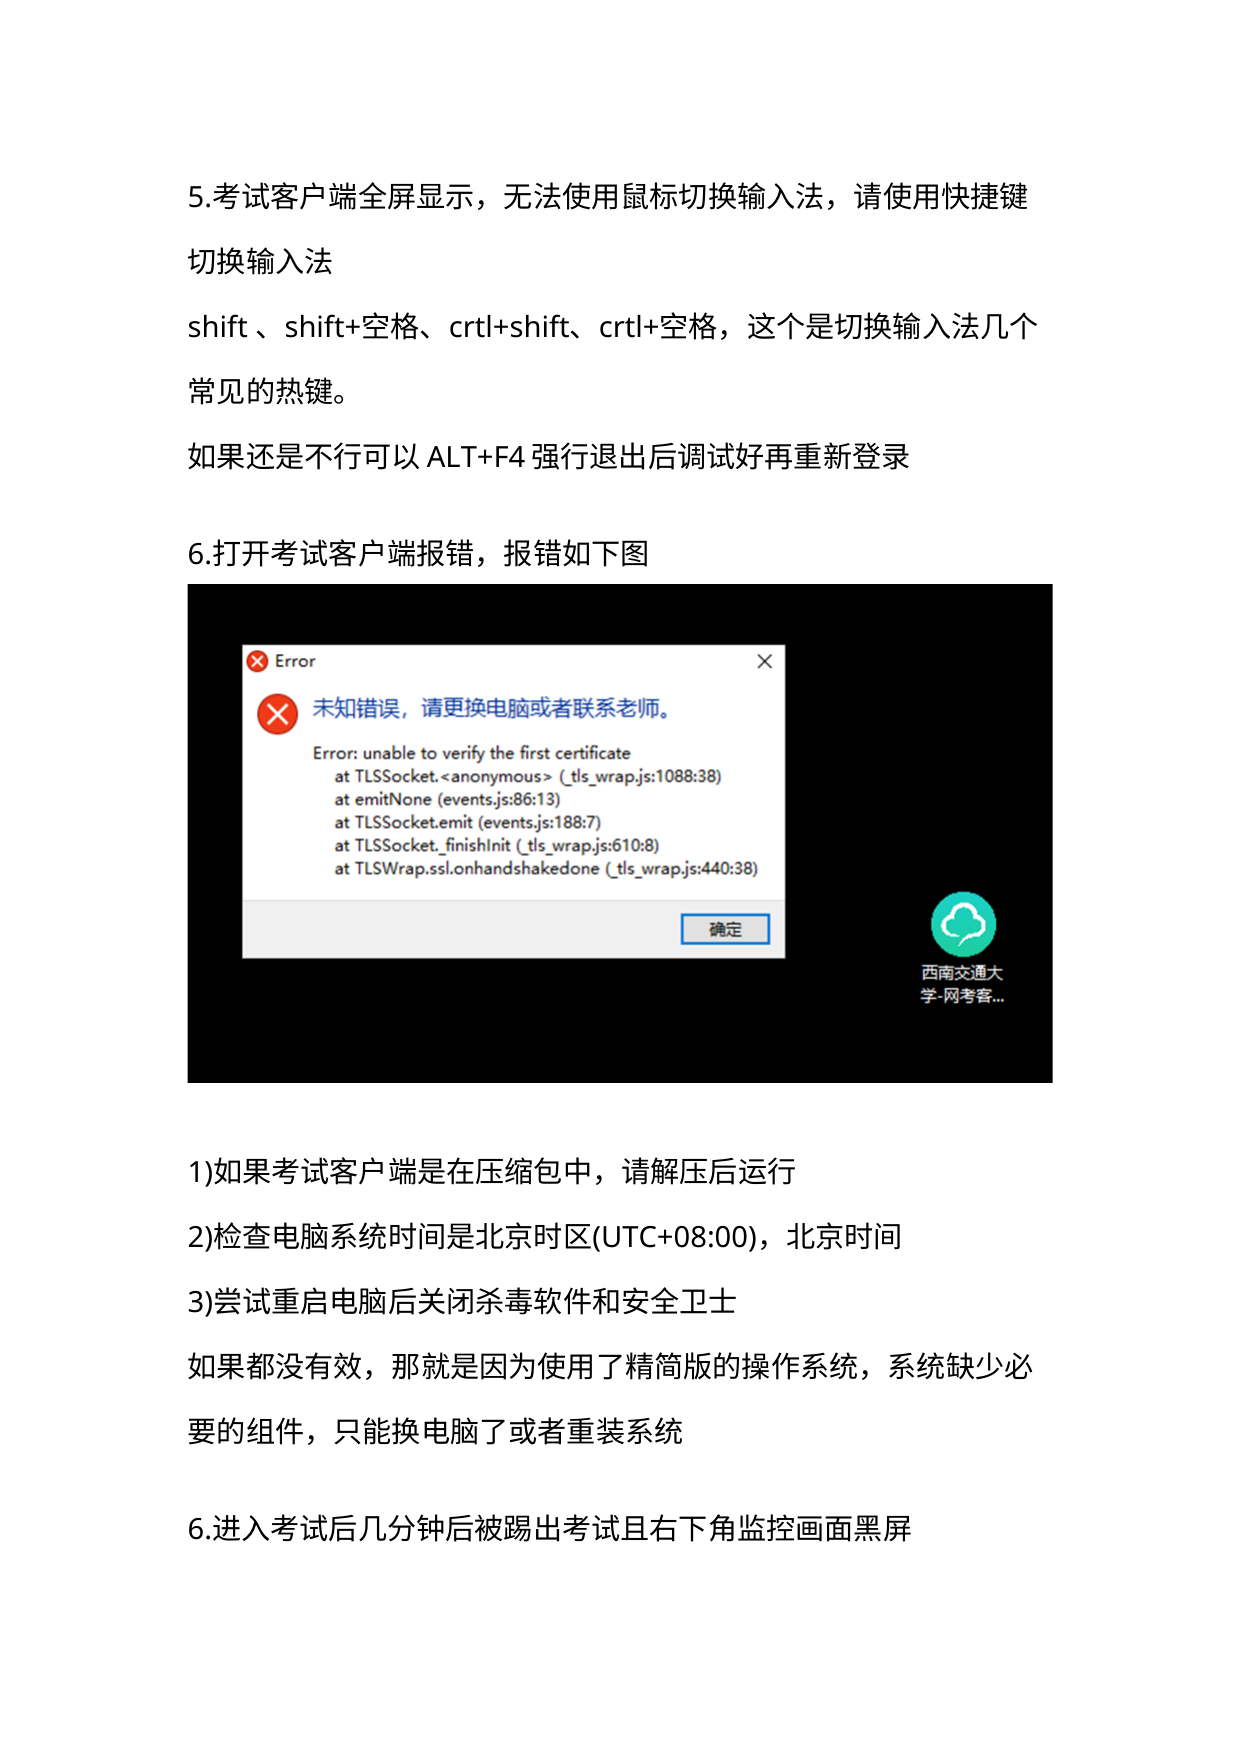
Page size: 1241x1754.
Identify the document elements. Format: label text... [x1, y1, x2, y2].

text 如果还是不行可以ALT+F4强行退出后调试好再重新登录 [187, 422, 1053, 487]
text 2)检查电脑系统时间是北京时区(UTC+08:00)，北京时间 [187, 1202, 1053, 1267]
text 如果都没有效，那就是因为使用了精简版的操作系统，系统缺少必要的组件，只能换电脑了或者重装系统 [187, 1332, 1053, 1462]
picture [187, 584, 1053, 1083]
text 6.打开考试客户端报错，报错如下图 [187, 519, 1053, 584]
text shift 、shift+空格、crtl+shift、crtl+空格，这个是切换输入法几个常见的热键。 [187, 292, 1053, 422]
text 1)如果考试客户端是在压缩包中，请解压后运行 [187, 1137, 1053, 1202]
text 3)尝试重启电脑后关闭杀毒软件和安全卫士 [187, 1267, 1053, 1332]
text 6.进入考试后几分钟后被踢出考试且右下角监控画面黑屏 [187, 1494, 1053, 1559]
text 5.考试客户端全屏显示，无法使用鼠标切换输入法，请使用快捷键切换输入法 [187, 162, 1053, 292]
